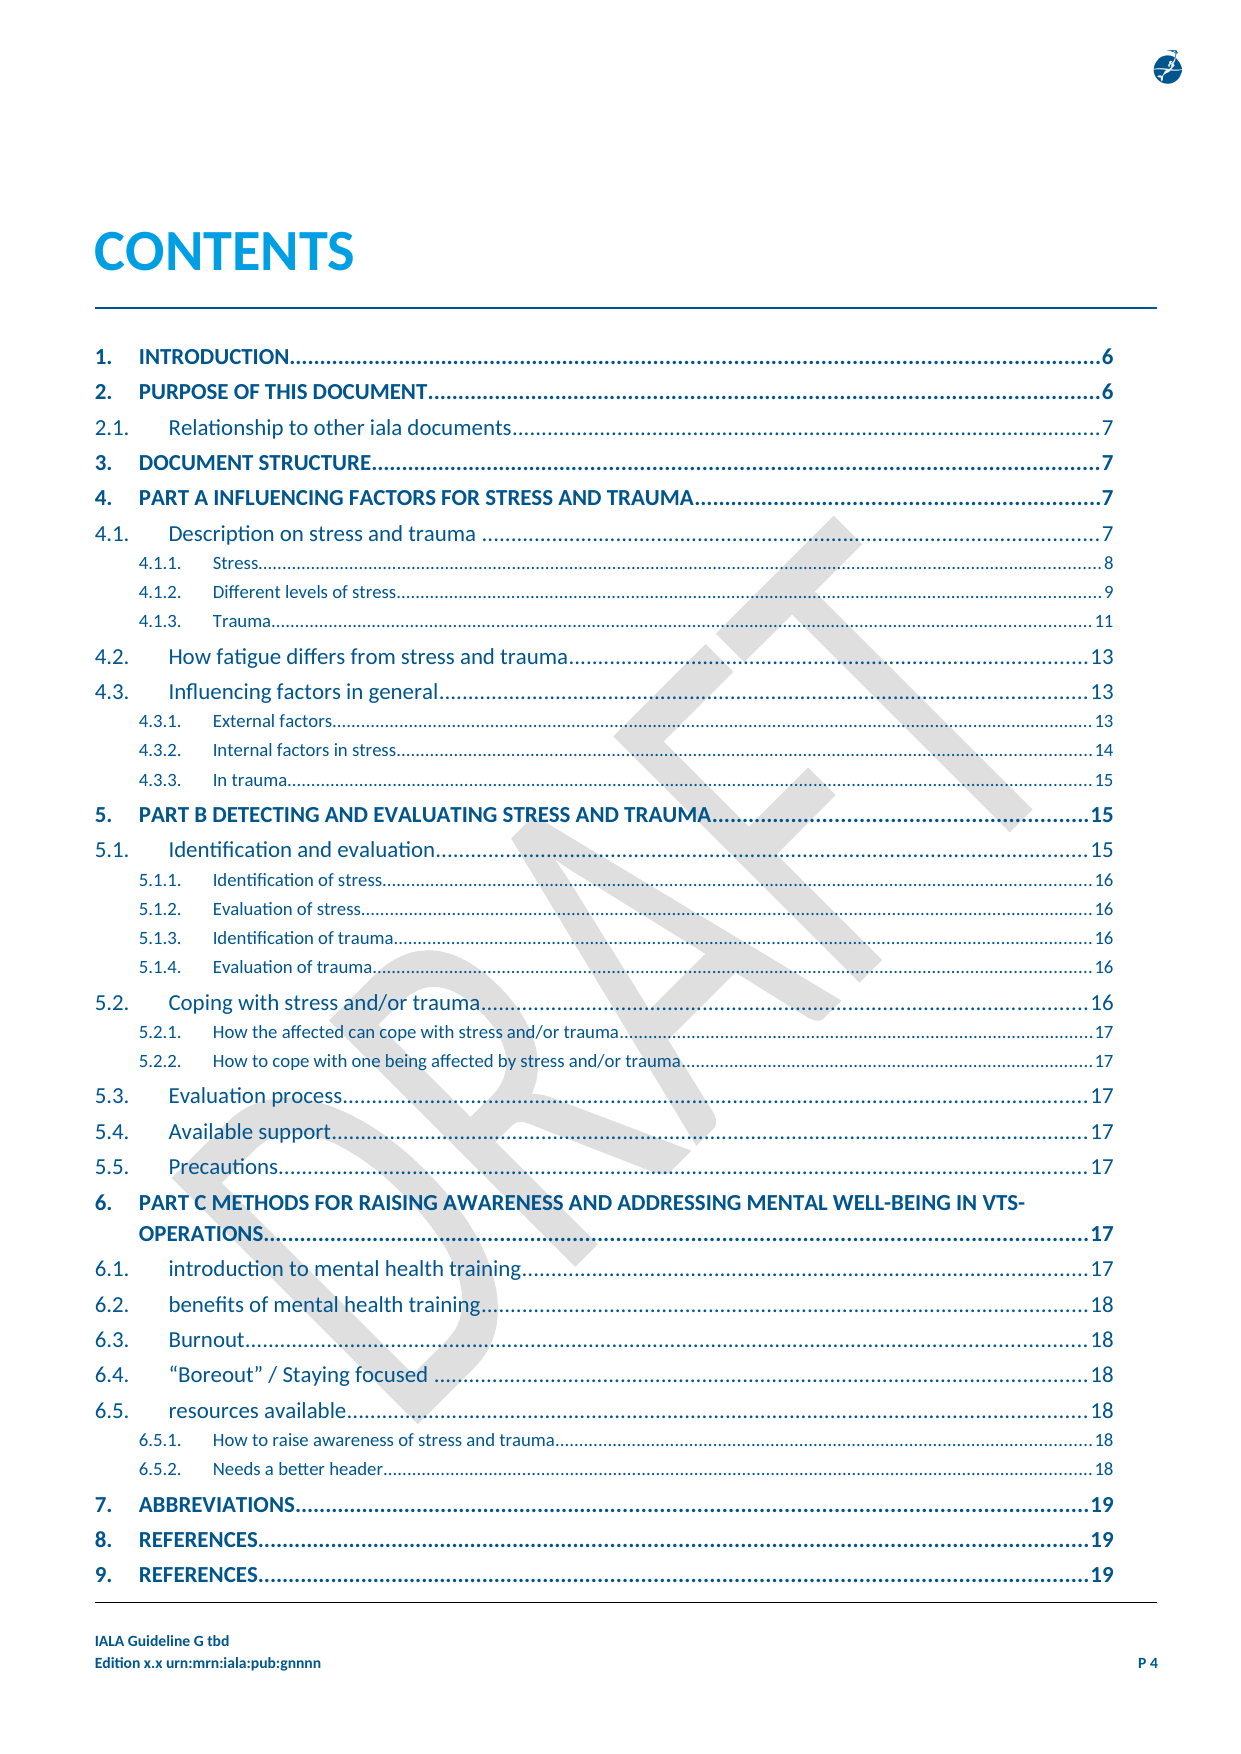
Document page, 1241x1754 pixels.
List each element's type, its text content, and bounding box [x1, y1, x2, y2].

text 5.1.2. Evaluation of stress 16 [139, 897, 1157, 920]
text 4.3.1. External factors 13 [139, 709, 1157, 732]
text 4.3. Influencing factors in general 13 [94, 674, 1113, 705]
text 2.1. Relationship to other iala documents 7 [94, 409, 1113, 441]
text 4. PART A INFLUENCING FACTORS FOR STRESS AND TRAUMA 7 [94, 480, 1113, 511]
text 5.2.1. How the affected can cope with stress and/or trauma 17 [139, 1020, 1157, 1043]
text 7. abbreviations 19 [94, 1486, 1113, 1518]
text 4.3.3. In trauma 15 [139, 768, 1157, 791]
picture [1122, 0, 1241, 119]
text 5.5. Precautions 17 [94, 1149, 1113, 1180]
text 3. document structure 7 [94, 445, 1113, 476]
text 8. references 19 [94, 1522, 1113, 1553]
text 4.1.2. Different levels of stress 9 [139, 580, 1157, 603]
text 5.1. Identification and evaluation 15 [94, 832, 1113, 863]
text 5.3. Evaluation process 17 [94, 1078, 1113, 1109]
text 4.1.1. Stress 8 [139, 551, 1157, 574]
text 6.1. introduction to mental health training 17 [94, 1251, 1113, 1282]
text 5.1.3. Identification of trauma 16 [139, 926, 1157, 949]
text 5.2. Coping with stress and/or trauma 16 [94, 984, 1113, 1016]
text 6.5.1. How to raise awareness of stress and trauma 18 [139, 1428, 1157, 1451]
text 5.1.1. Identification of stress 16 [139, 868, 1157, 891]
text 4.2. How fatigue differs from stress and trauma 13 [94, 638, 1113, 670]
text 1. introduction 6 [94, 338, 1113, 370]
text 6. Part c methods for raising awareness and addressing mental well-being in vts-operations 17 [94, 1184, 1113, 1247]
text 6.5. resources available 18 [94, 1393, 1113, 1424]
text 4.1. Description on stress and trauma 7 [94, 516, 1113, 547]
text 5.1.4. Evaluation of trauma 16 [139, 955, 1157, 978]
text 4.3.2. Internal factors in stress 14 [139, 738, 1157, 761]
text 9. References 19 [94, 1557, 1113, 1588]
text 6.2. benefits of mental health training 18 [94, 1286, 1113, 1318]
text 5.2.2. How to cope with one being affected by stress and/or trauma 17 [139, 1049, 1157, 1072]
text 6.5.2. Needs a better header 18 [139, 1457, 1157, 1480]
text 4.1.3. Trauma 11 [139, 609, 1157, 632]
text 2. purpose of this document 6 [94, 374, 1113, 405]
text 5.4. Available support 17 [94, 1113, 1113, 1145]
text 6.3. Burnout 18 [94, 1322, 1113, 1353]
text 6.4. “Boreout” / Staying focused 18 [94, 1357, 1113, 1388]
text 5. Part B detecting and evaluating stress and trauma 15 [94, 797, 1113, 828]
